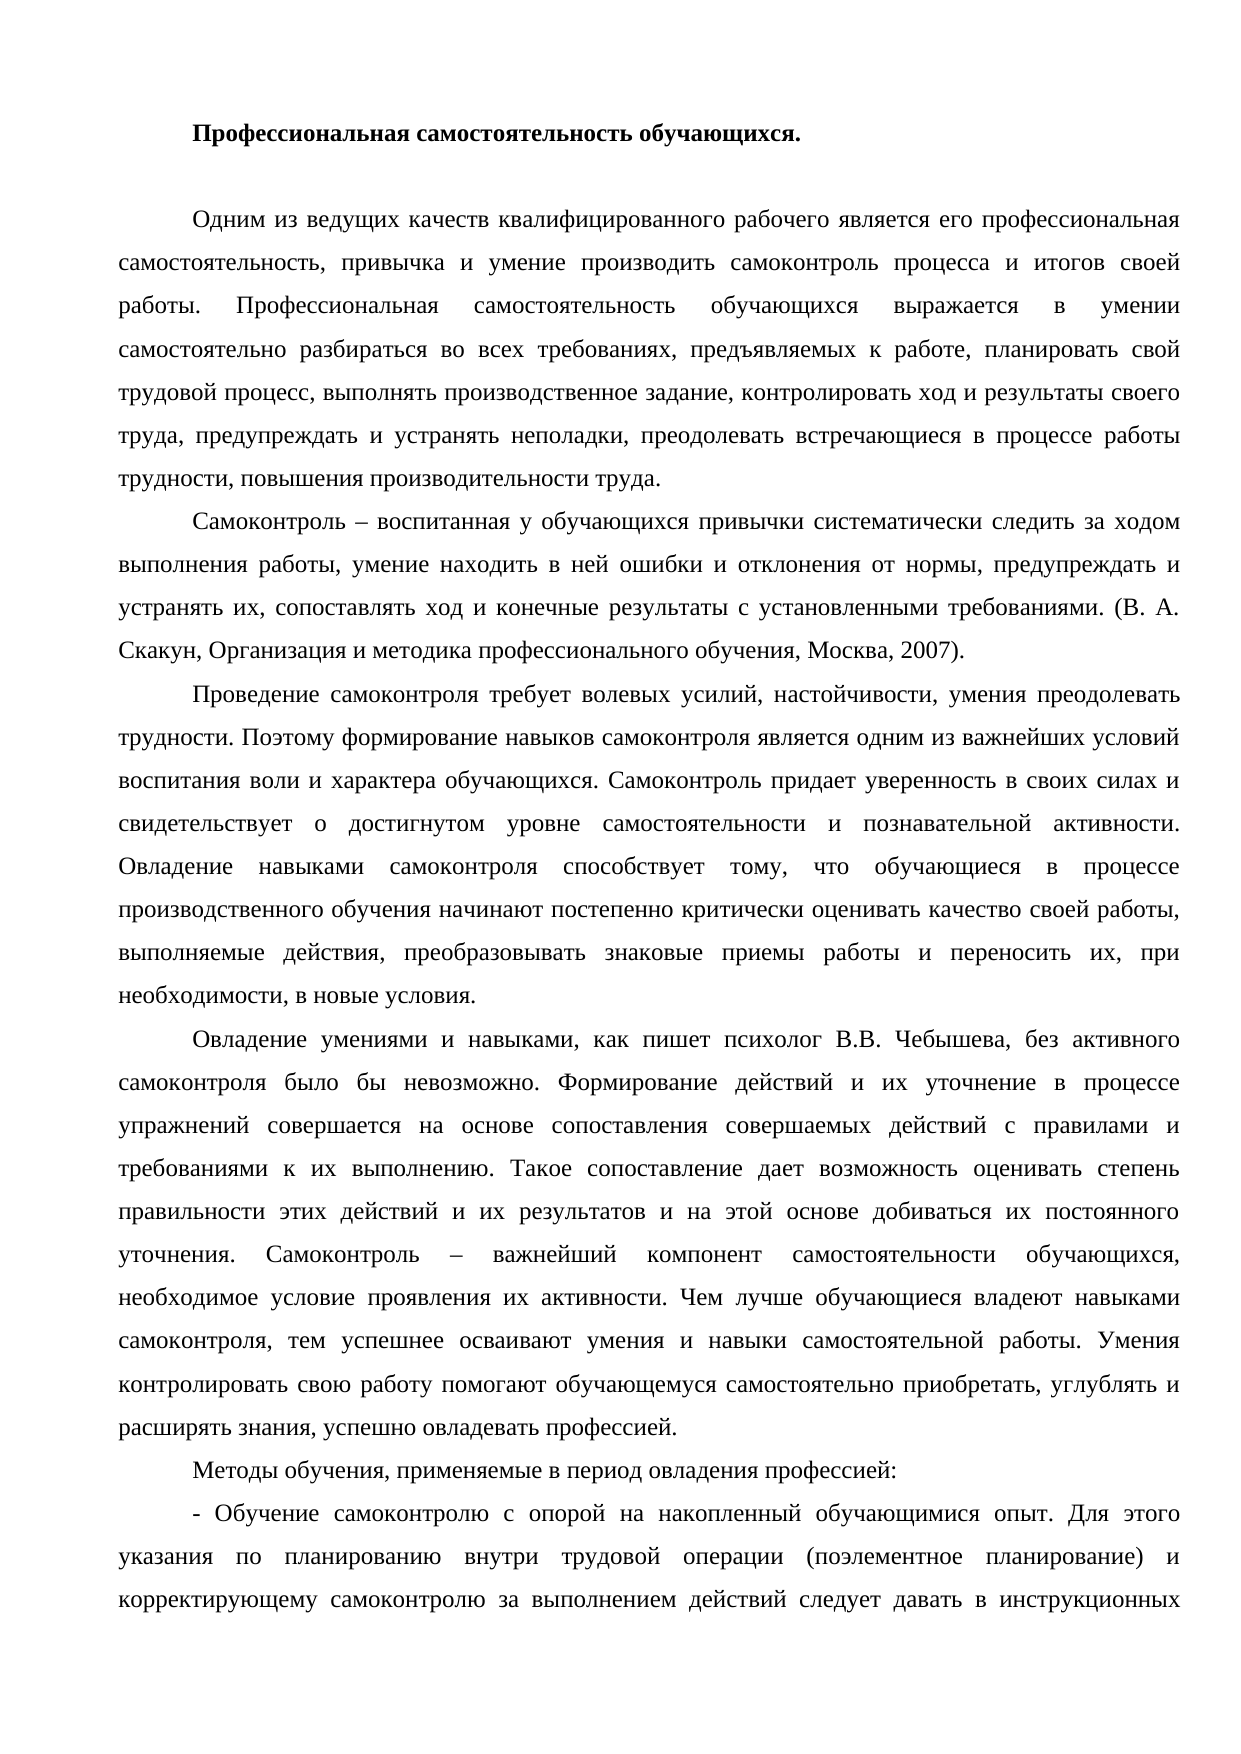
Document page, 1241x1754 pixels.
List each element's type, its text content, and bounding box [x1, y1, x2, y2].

text Профессиональная самостоятельность обучающихся. [118, 118, 1181, 147]
text Методы обучения, применяемые в период овладения профессией: [118, 1455, 1181, 1484]
text Проведение самоконтроля требует волевых усилий, настойчивости, умения преодолевать трудности. Поэтому формирование навыков самоконтроля является одним из важнейших условий воспитания воли и характера обучающихся. Самоконтроль придает уверенность в своих силах и свидетельствует о достигнутом уровне самостоятельности и познавательной активности. Овладение навыками самоконтроля способствует тому, что обучающиеся в процессе производственного обучения начинают постепенно критически оценивать качество своей работы, выполняемые действия, преобразовывать знаковые приемы работы и переносить их, при необходимости, в новые условия. [118, 679, 1181, 1009]
text Одним из ведущих качеств квалифицированного рабочего является его профессиональная самостоятельность, привычка и умение производить самоконтроль процесса и итогов своей работы. Профессиональная самостоятельность обучающихся выражается в умении самостоятельно разбираться во всех требованиях, предъявляемых к работе, планировать свой трудовой процесс, выполнять производственное задание, контролировать ход и результаты своего труда, предупреждать и устранять неполадки, преодолевать встречающиеся в процессе работы трудности, повышения производительности труда. [118, 204, 1181, 492]
text Овладение умениями и навыками, как пишет психолог В.В. Чебышева, без активного самоконтроля было бы невозможно. Формирование действий и их уточнение в процессе упражнений совершается на основе сопоставления совершаемых действий с правилами и требованиями к их выполнению. Такое сопоставление дает возможность оценивать степень правильности этих действий и их результатов и на этой основе добиваться их постоянного уточнения. Самоконтроль – важнейший компонент самостоятельности обучающихся, необходимое условие проявления их активности. Чем лучше обучающиеся владеют навыками самоконтроля, тем успешнее осваивают умения и навыки самостоятельной работы. Умения контролировать свою работу помогают обучающемуся самостоятельно приобретать, углублять и расширять знания, успешно овладевать профессией. [118, 1024, 1181, 1441]
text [118, 1498, 1181, 1613]
text Самоконтроль – воспитанная у обучающихся привычки систематически следить за ходом выполнения работы, умение находить в ней ошибки и отклонения от нормы, предупреждать и устранять их, сопоставлять ход и конечные результаты с установленными требованиями. (В. А. Скакун, Организация и методика профессионального обучения, Москва, 2007). [118, 506, 1181, 664]
